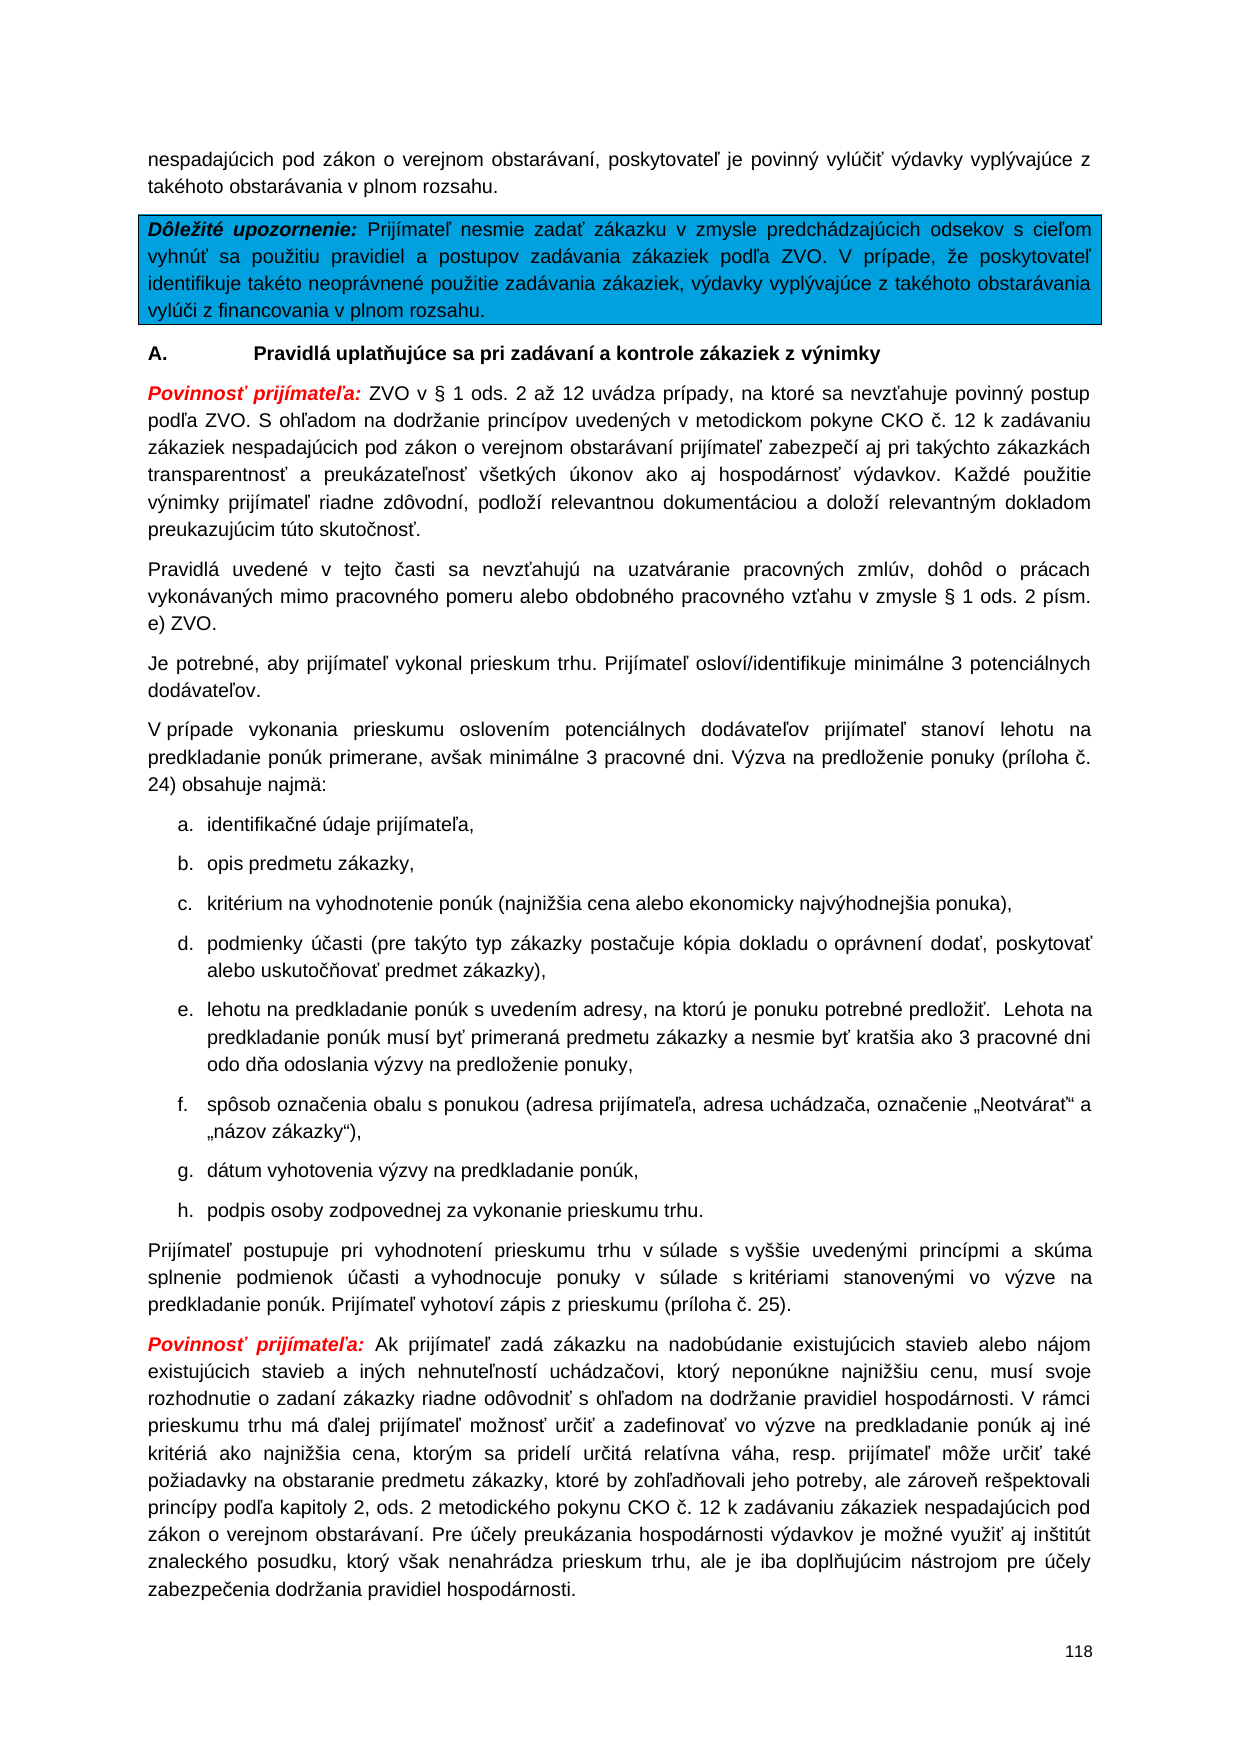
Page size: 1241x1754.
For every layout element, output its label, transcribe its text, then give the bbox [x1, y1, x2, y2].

text Povinnosť prijímateľa: ZVO v § 1 ods. 2 až 12 uvádza prípady, na ktoré sa nevzťahuje povinný postup podľa ZVO. S ohľadom na dodržanie princípov uvedených v metodickom pokyne CKO č. 12 k zadávaniu zákaziek nespadajúcich pod zákon o verejnom obstarávaní prijímateľ zabezpečí aj pri takýchto zákazkách transparentnosť a preukázateľnosť všetkých úkonov ako aj hospodárnosť výdavkov. Každé použitie výnimky prijímateľ riadne zdôvodní, podloží relevantnou dokumentáciou a doloží relevantným dokladom preukazujúcim túto skutočnosť. [148, 382, 1092, 540]
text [148, 148, 1092, 198]
list spôsob označenia obalu s ponukou (adresa prijímateľa, adresa uchádzača, označenie „Neotvárať“ a „názov zákazky“), [177, 1092, 1092, 1142]
text Prijímateľ postupuje pri vyhodnotení prieskumu trhu v súlade s vyššie uvedenými princípmi a skúma splnenie podmienok účasti a vyhodnocuje ponuky v súlade s kritériami stanovenými vo výzve na predkladanie ponúk. Prijímateľ vyhotoví zápis z prieskumu (príloha č. 25). [148, 1239, 1092, 1316]
list lehotu na predkladanie ponúk s uvedením adresy, na ktorú je ponuku potrebné predložiť. Lehota na predkladanie ponúk musí byť primeraná predmetu zákazky a nesmie byť kratšia ako 3 pracovné dni odo dňa odoslania výzvy na predloženie ponuky, [177, 998, 1092, 1075]
text Pravidlá uvedené v tejto časti sa nevzťahujú na uzatváranie pracovných zmlúv, dohôd o prácach vykonávaných mimo pracovného pomeru alebo obdobného pracovného vzťahu v zmysle § 1 ods. 2 písm. e) ZVO. [148, 557, 1092, 634]
text Povinnosť prijímateľa: Ak prijímateľ zadá zákazku na nadobúdanie existujúcich stavieb alebo nájom existujúcich stavieb a iných nehnuteľností uchádzačovi, ktorý neponúkne najnižšiu cenu, musí svoje rozhodnutie o zadaní zákazky riadne odôvodniť s ohľadom na dodržanie pravidiel hospodárnosti. V rámci prieskumu trhu má ďalej prijímateľ možnosť určiť a zadefinovať vo výzve na predkladanie ponúk aj iné kritériá ako najnižšia cena, ktorým sa pridelí určitá relatívna váha, resp. prijímateľ môže určiť také požiadavky na obstaranie predmetu zákazky, ktoré by zohľadňovali jeho potreby, ale zároveň rešpektovali princípy podľa kapitoly 2, ods. 2 metodického pokynu CKO č. 12 k zadávaniu zákaziek nespadajúcich pod zákon o verejnom obstarávaní. Pre účely preukázania hospodárnosti výdavkov je možné využiť aj inštitút znaleckého posudku, ktorý však nenahrádza prieskum trhu, ale je iba doplňujúcim nástrojom pre účely zabezpečenia dodržania pravidiel hospodárnosti. [148, 1333, 1092, 1600]
list Pravidlá uplatňujúce sa pri zadávaní a kontrole zákaziek z výnimky [148, 342, 1092, 365]
list dátum vyhotovenia výzvy na predkladanie ponúk, [177, 1159, 1092, 1182]
list opis predmetu zákazky, [177, 852, 1092, 875]
list podmienky účasti (pre takýto typ zákazky postačuje kópia dokladu o oprávnení dodať, poskytovať alebo uskutočňovať predmet zákazky), [177, 931, 1092, 981]
list identifikačné údaje prijímateľa, [177, 812, 1092, 835]
text Dôležité upozornenie: Prijímateľ nesmie zadať zákazku v zmysle predchádzajúcich odsekov s cieľom vyhnúť sa použitiu pravidiel a postupov zadávania zákaziek podľa ZVO. V prípade, že poskytovateľ identifikuje takéto neoprávnené použitie zadávania zákaziek, výdavky vyplývajúce z takéhoto obstarávania vylúči z financovania v plnom rozsahu. [139, 216, 1101, 324]
list podpis osoby zodpovednej za vykonanie prieskumu trhu. [177, 1199, 1092, 1222]
list kritérium na vyhodnotenie ponúk (najnižšia cena alebo ekonomicky najvýhodnejšia ponuka), [177, 892, 1092, 914]
text Je potrebné, aby prijímateľ vykonal prieskum trhu. Prijímateľ osloví/identifikuje minimálne 3 potenciálnych dodávateľov. [148, 651, 1092, 701]
text V prípade vykonania prieskumu oslovením potenciálnych dodávateľov prijímateľ stanoví lehotu na predkladanie ponúk primerane, avšak minimálne 3 pracovné dni. Výzva na predloženie ponuky (príloha č. 24) obsahuje najmä: [148, 718, 1092, 795]
